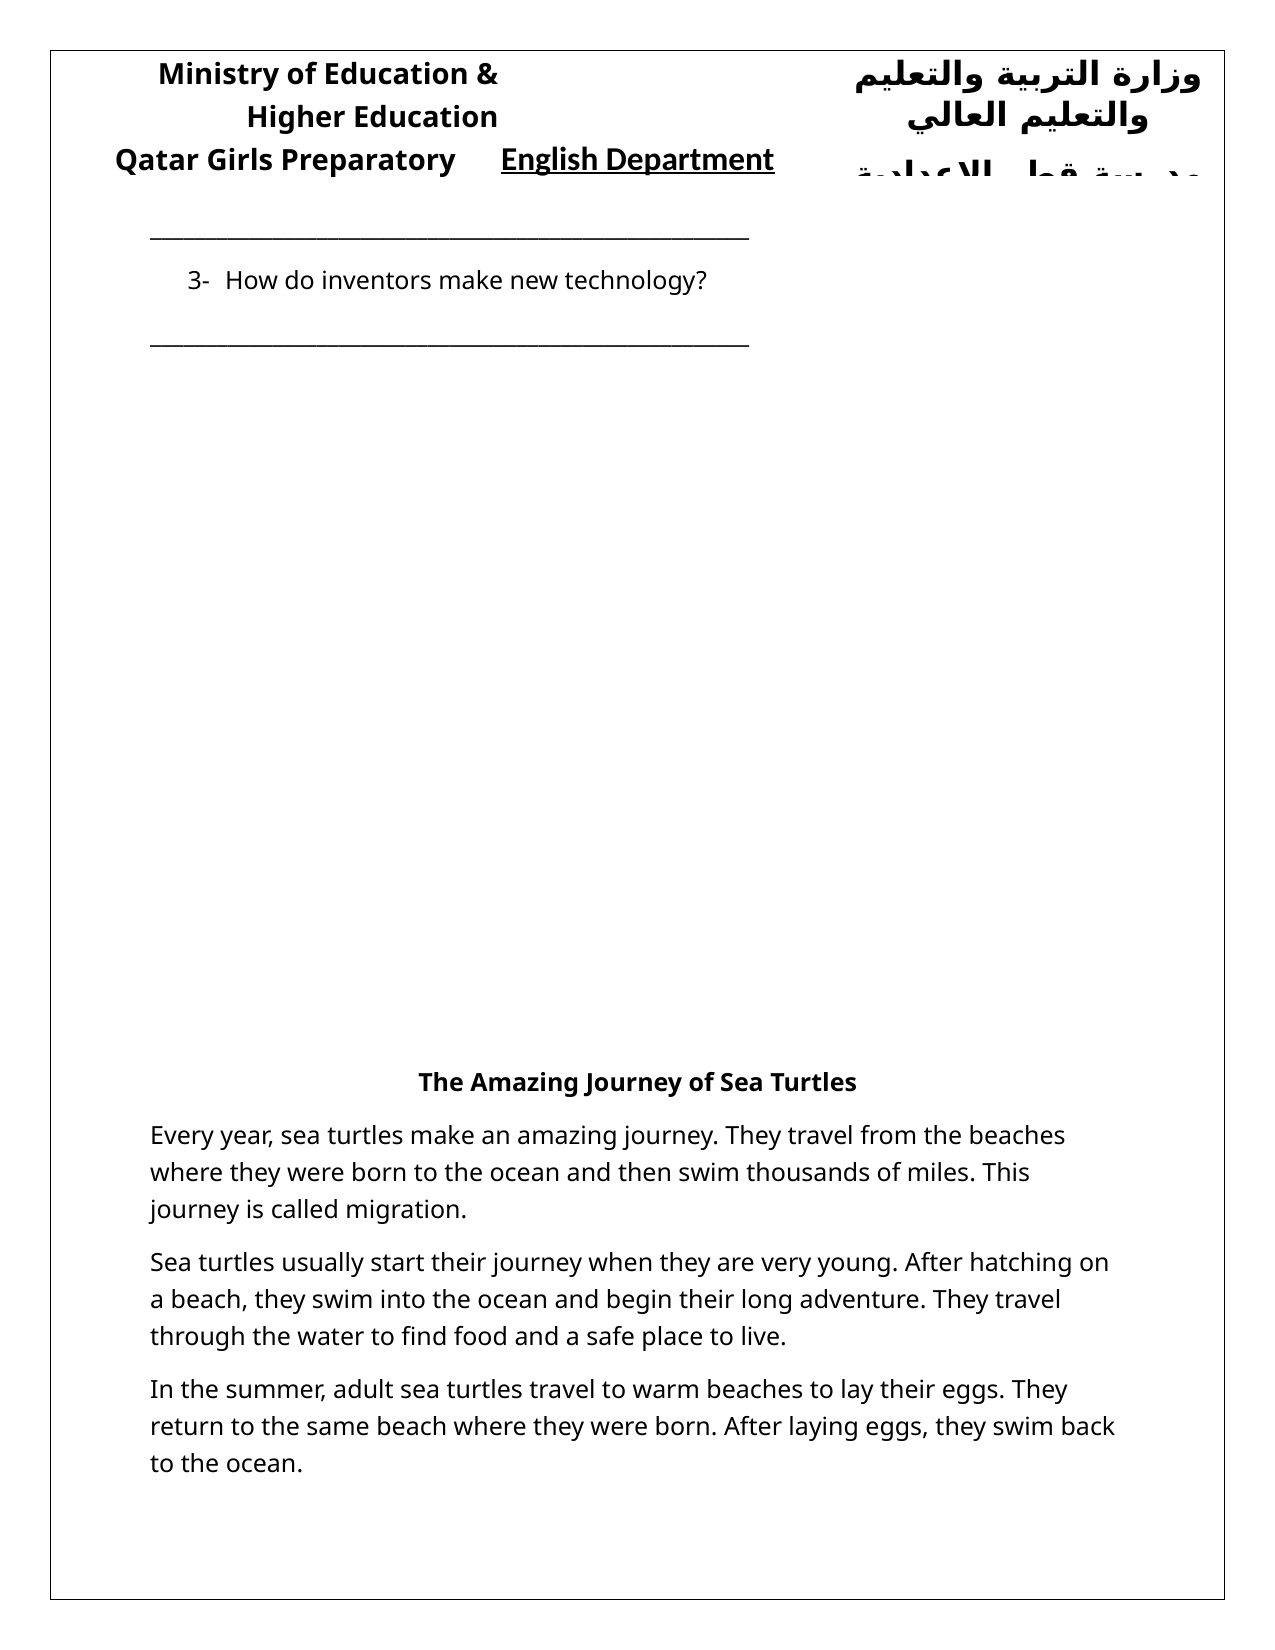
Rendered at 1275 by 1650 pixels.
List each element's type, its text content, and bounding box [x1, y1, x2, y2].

text Every year, sea turtles make an amazing journey. They travel from the beaches where they were born to the ocean and then swim thousands of miles. This journey is called migration. [150, 1118, 1125, 1226]
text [150, 209, 1125, 243]
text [150, 316, 1125, 350]
text In the summer, adult sea turtles travel to warm beaches to lay their eggs. They return to the same beach where they were born. After laying eggs, they swim back to the ocean. [150, 1372, 1125, 1479]
text Sea turtles usually start their journey when they are very young. After hatching on a beach, they swim into the ocean and begin their long adventure. They travel through the water to find food and a safe place to live. [150, 1245, 1125, 1352]
list How do inventors make new technology? [187, 263, 1125, 297]
text The Amazing Journey of Sea Turtles [150, 1064, 1125, 1098]
